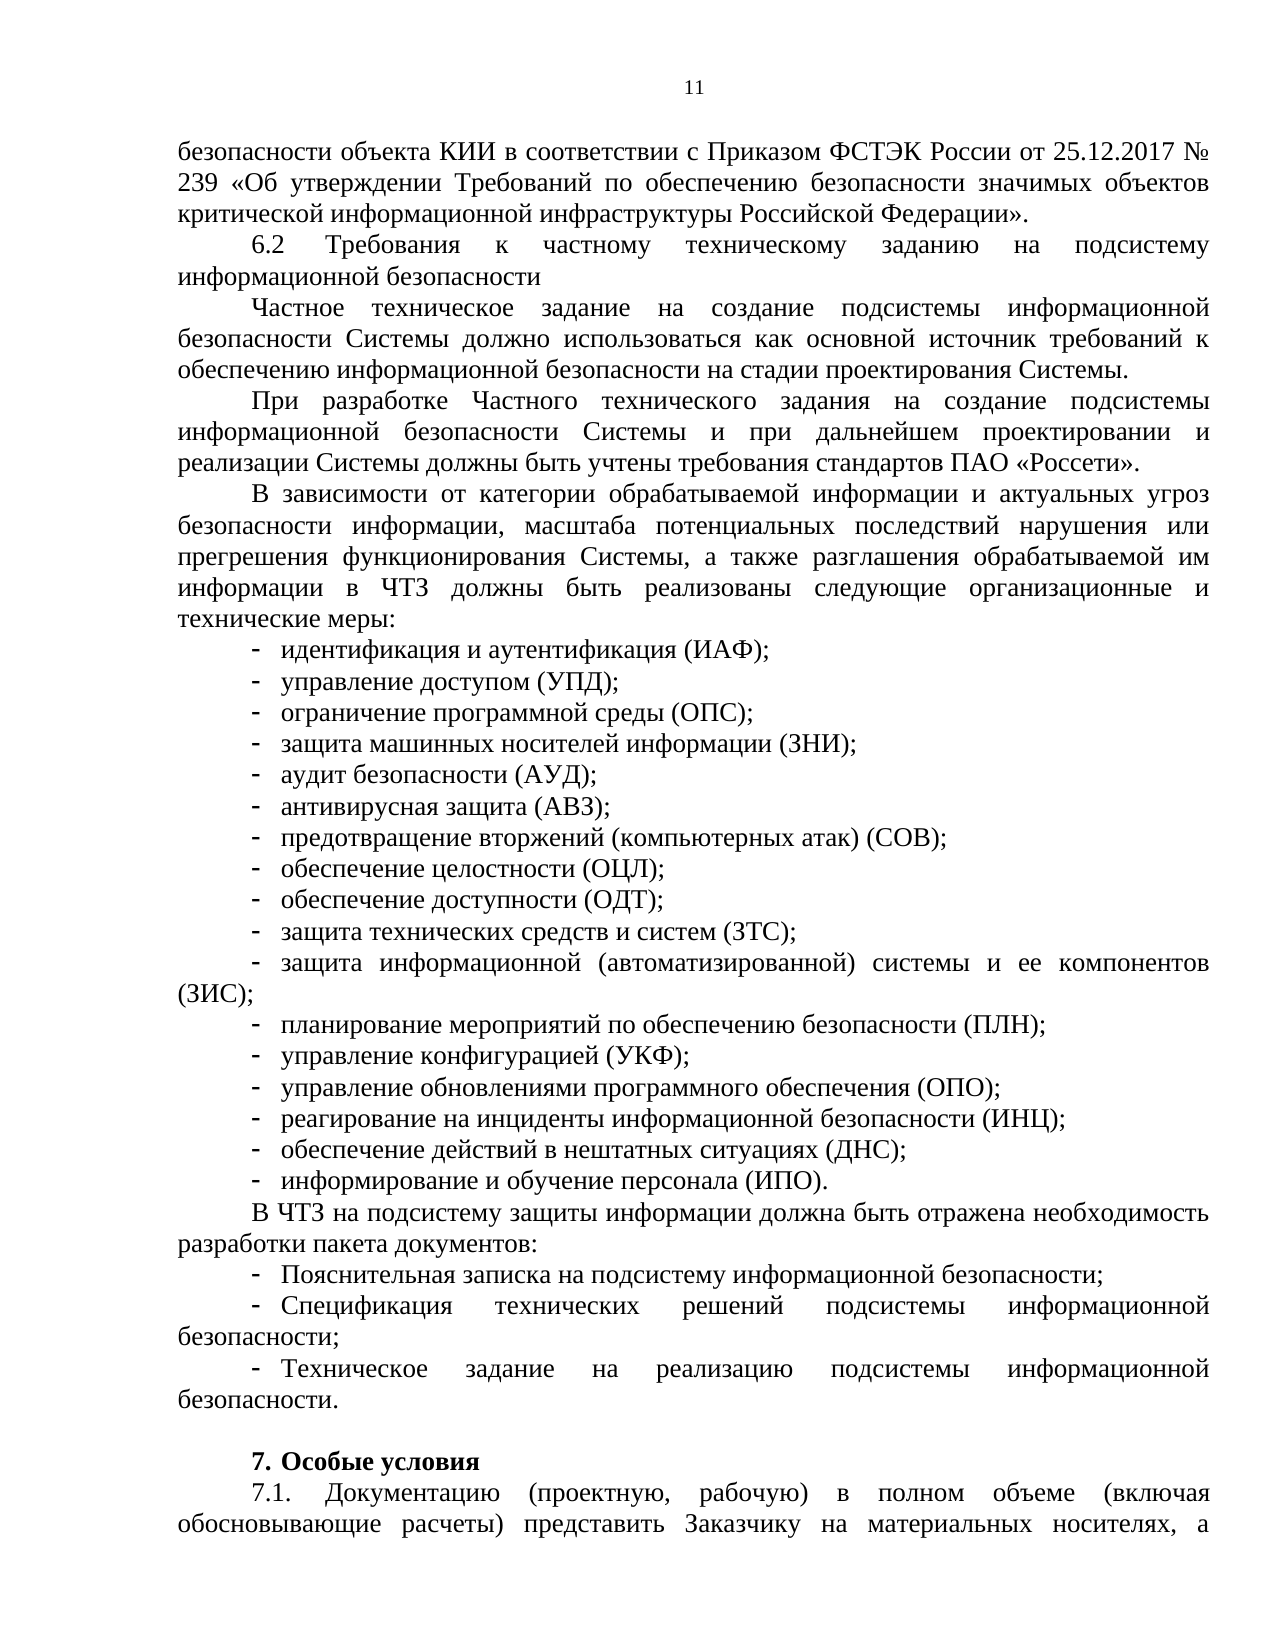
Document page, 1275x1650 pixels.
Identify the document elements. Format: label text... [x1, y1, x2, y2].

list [177, 135, 1211, 228]
list обеспечение целостности (ОЦЛ); [177, 852, 1211, 883]
list ограничение программной среды (ОПС); [177, 696, 1211, 727]
list предотвращение вторжений (компьютерных атак) (СОВ); [177, 821, 1211, 852]
list Частное техническое задание на создание подсистемы информационной безопасности Системы должно использоваться как основной источник требований к обеспечению информационной безопасности на стадии проектирования Системы. [177, 291, 1211, 384]
list При разработке Частного технического задания на создание подсистемы информационной безопасности Системы и при дальнейшем проектировании и реализации Системы должны быть учтены требования стандартов ПАО «Россети». [177, 384, 1211, 478]
list обеспечение действий в нештатных ситуациях (ДНС); [177, 1133, 1211, 1164]
list Спецификация технических решений подсистемы информационной безопасности; [177, 1289, 1211, 1352]
list Техническое задание на реализацию подсистемы информационной безопасности. [177, 1352, 1211, 1414]
list управление доступом (УПД); [177, 664, 1211, 696]
list защита информационной (автоматизированной) системы и ее компонентов (ЗИС); [177, 946, 1211, 1008]
list В зависимости от категории обрабатываемой информации и актуальных угроз безопасности информации, масштаба потенциальных последствий нарушения или прегрешения функционирования Системы, а также разглашения обрабатываемой им информации в ЧТЗ должны быть реализованы следующие организационные и технические меры: [177, 478, 1211, 633]
list обеспечение доступности (ОДТ); [177, 883, 1211, 914]
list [177, 1476, 1211, 1539]
list Требования к частному техническому заданию на подсистему информационной безопасности [177, 228, 1211, 291]
list идентификация и аутентификация (ИАФ); [177, 633, 1211, 664]
list защита машинных носителей информации (ЗНИ); [177, 727, 1211, 758]
list защита технических средств и систем (ЗТС); [177, 914, 1211, 946]
list реагирование на инциденты информационной безопасности (ИНЦ); [177, 1102, 1211, 1133]
list информирование и обучение персонала (ИПО). [177, 1164, 1211, 1196]
list Особые условия [177, 1445, 1211, 1476]
list Пояснительная записка на подсистему информационной безопасности; [177, 1258, 1211, 1289]
list управление конфигурацией (УКФ); [177, 1039, 1211, 1071]
list управление обновлениями программного обеспечения (ОПО); [177, 1071, 1211, 1102]
list планирование мероприятий по обеспечению безопасности (ПЛН); [177, 1008, 1211, 1039]
list аудит безопасности (АУД); [177, 758, 1211, 789]
list В ЧТЗ на подсистему защиты информации должна быть отражена необходимость разработки пакета документов: [177, 1196, 1211, 1258]
list антивирусная защита (АВЗ); [177, 789, 1211, 821]
